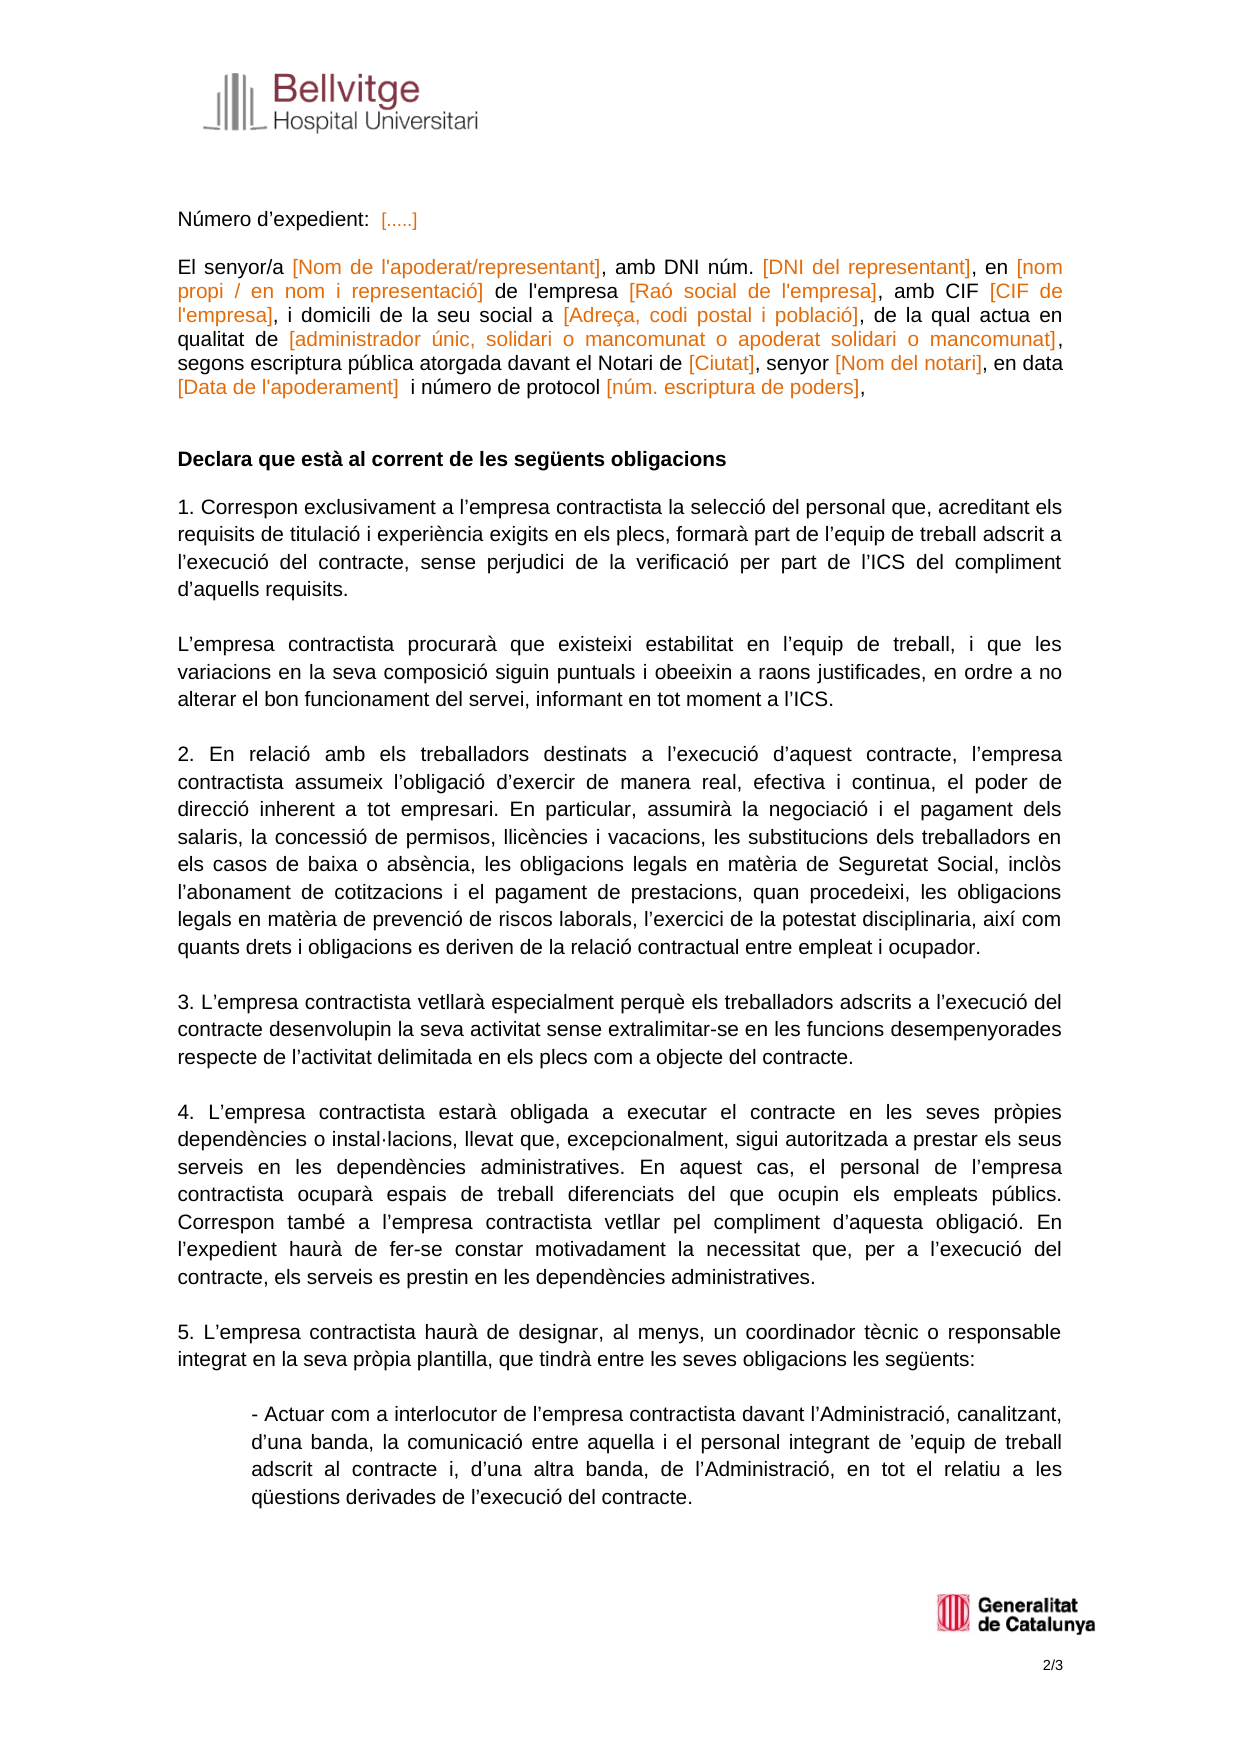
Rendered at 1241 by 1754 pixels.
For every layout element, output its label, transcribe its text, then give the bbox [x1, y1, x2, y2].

text Declara que està al corrent de les següents obligacions [177, 447, 1063, 471]
text Número d’expedient: [.....] [177, 207, 1063, 231]
picture [898, 1587, 1133, 1640]
text 2. En relació amb els treballadors destinats a l’execució d’aquest contracte, l’empresa contractista assumeix l’obligació d’exercir de manera real, efectiva i continua, el poder de direcció inherent a tot empresari. En particular, assumirà la negociació i el pagament dels salaris, la concessió de permisos, llicències i vacacions, les substitucions dels treballadors en els casos de baixa o absència, les obligacions legals en matèria de Seguretat Social, inclòs l’abonament de cotitzacions i el pagament de prestacions, quan procedeixi, les obligacions legals en matèria de prevenció de riscos laborals, l’exercici de la potestat disciplinaria, així com quants drets i obligacions es deriven de la relació contractual entre empleat i ocupador. [177, 742, 1063, 958]
text 1. Correspon exclusivament a l’empresa contractista la selecció del personal que, acreditant els requisits de titulació i experiència exigits en els plecs, formarà part de l’equip de treball adscrit a l’execució del contracte, sense perjudici de la verificació per part de l’ICS del compliment d’aquells requisits. [177, 494, 1063, 601]
text - Actuar com a interlocutor de l’empresa contractista davant l’Administració, canalitzant, d’una banda, la comunicació entre aquella i el personal integrant de ’equip de treball adscrit al contracte i, d’una altra banda, de l’Administració, en tot el relatiu a les qüestions derivades de l’execució del contracte. [251, 1402, 1063, 1508]
text 3. L’empresa contractista vetllarà especialment perquè els treballadors adscrits a l’execució del contracte desenvolupin la seva activitat sense extralimitar-se en les funcions desempenyorades respecte de l’activitat delimitada en els plecs com a objecte del contracte. [177, 989, 1063, 1068]
text 5. L’empresa contractista haurà de designar, al menys, un coordinador tècnic o responsable integrat en la seva pròpia plantilla, que tindrà entre les seves obligacions les següents: [177, 1319, 1063, 1371]
text L’empresa contractista procurarà que existeixi estabilitat en l’equip de treball, i que les variacions en la seva composició siguin puntuals i obeeixin a raons justificades, en ordre a no alterar el bon funcionament del servei, informant en tot moment a l’ICS. [177, 632, 1063, 711]
text 4. L’empresa contractista estarà obligada a executar el contracte en les seves pròpies dependències o instal·lacions, llevat que, excepcionalment, sigui autoritzada a prestar els seus serveis en les dependències administratives. En aquest cas, el personal de l’empresa contractista ocuparà espais de treball diferenciats del que ocupin els empleats públics. Correspon també a l’empresa contractista vetllar pel compliment d’aquesta obligació. En l’expedient haurà de fer-se constar motivadament la necessitat que, per a l’execució del contracte, els serveis es prestin en les dependències administratives. [177, 1099, 1063, 1288]
text El senyor/a [Nom de l'apoderat/representant], amb DNI núm. [DNI del representant], en [nom propi / en nom i representació] de l'empresa [Raó social de l'empresa], amb CIF [CIF de l'empresa], i domicili de la seu social a [Adreça, codi postal i població], de la qual actua en qualitat de [administrador únic, solidari o mancomunat o apoderat solidari o mancomunat], segons escriptura pública atorgada davant el Notari de [Ciutat], senyor [Nom del notari], en data [Data de l'apoderament] i número de protocol [núm. escriptura de poders], [177, 255, 1063, 398]
picture [177, 73, 478, 134]
